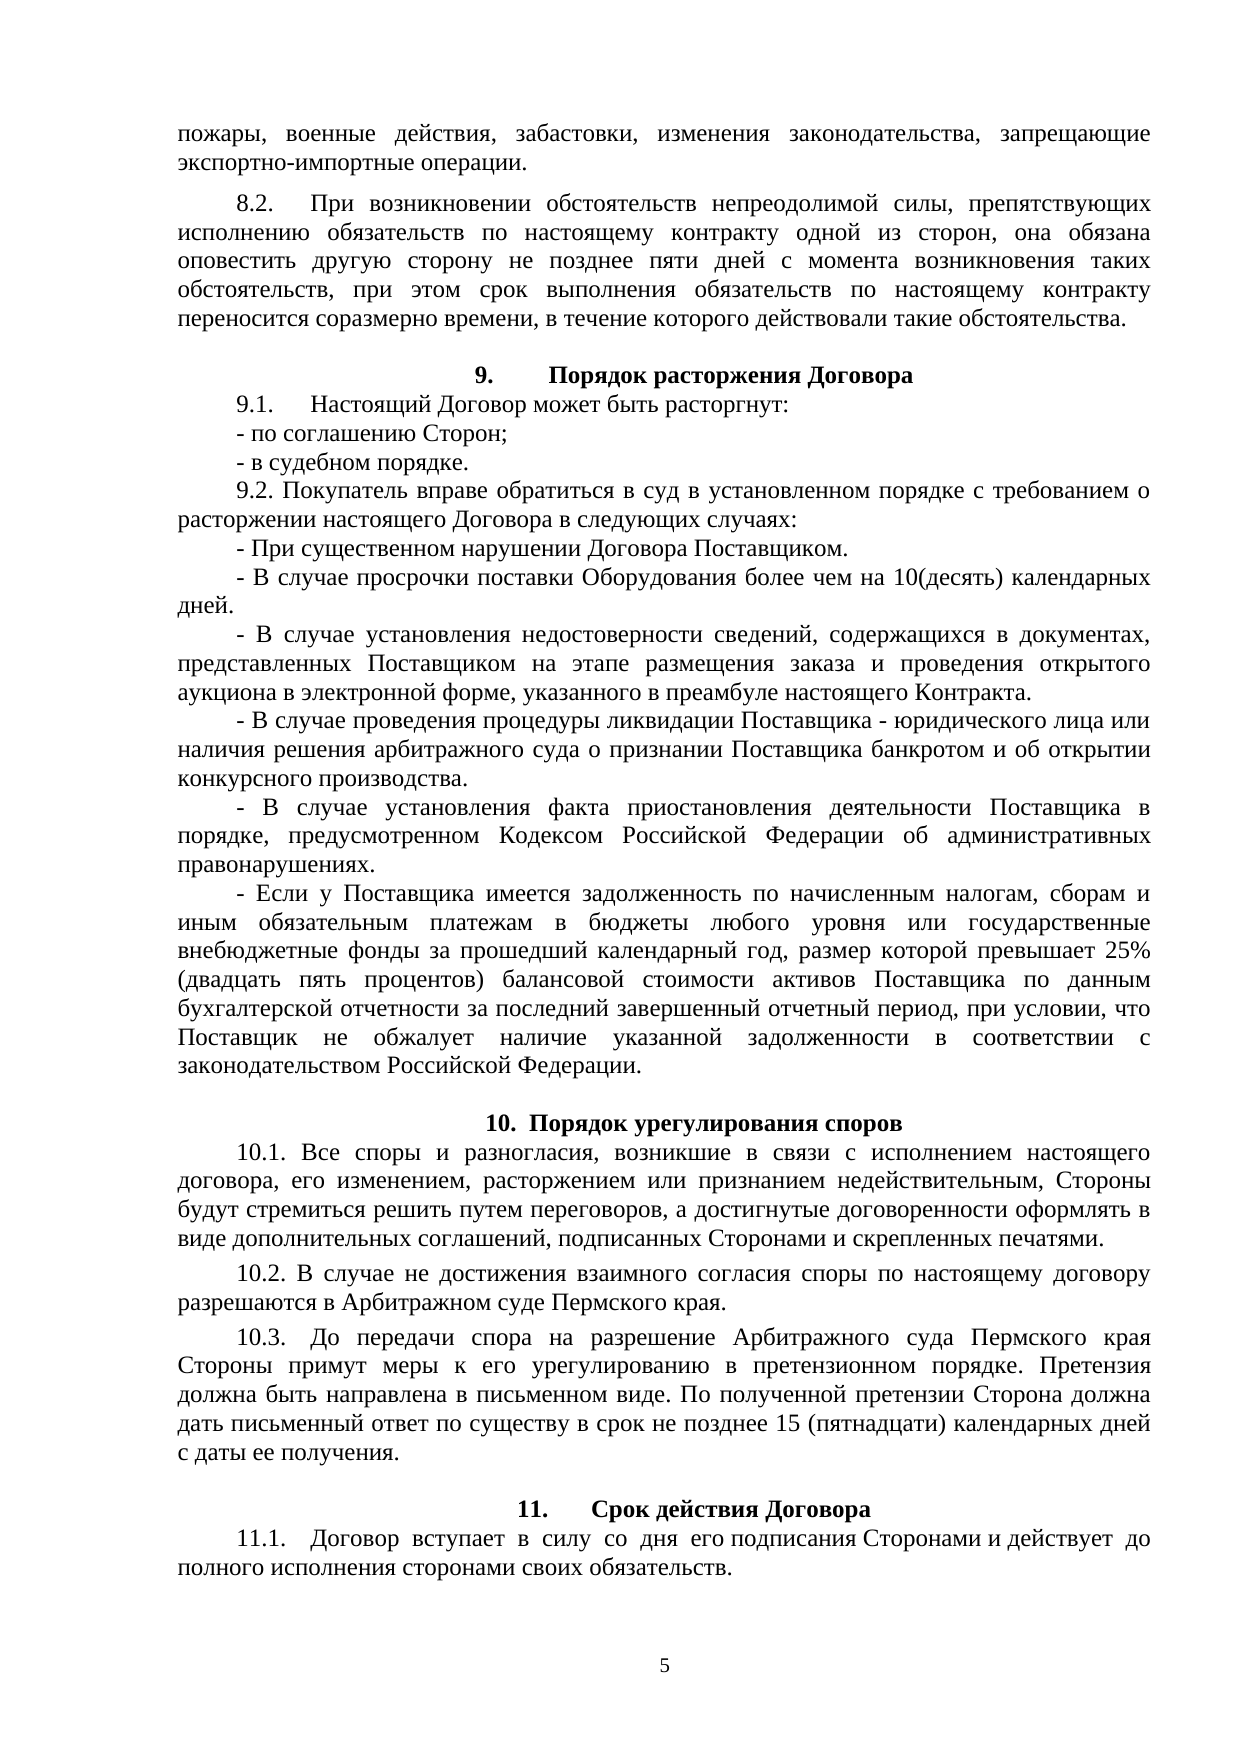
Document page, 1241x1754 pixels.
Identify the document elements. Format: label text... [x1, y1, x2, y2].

text 10.1. Все споры и разногласия, возникшие в связи с исполнением настоящего договора, его изменением, расторжением или признанием недействительным, Стороны будут стремиться решить путем переговоров, а достигнутые договоренности оформлять в виде дополнительных соглашений, подписанных Сторонами и скрепленных печатями. [177, 1137, 1152, 1252]
text 9.2. Покупатель вправе обратиться в суд в установленном порядке с требованием о расторжении настоящего Договора в следующих случаях: [177, 476, 1152, 533]
list Порядок расторжения Договора [177, 361, 1152, 389]
text - В случае установления недостоверности сведений, содержащихся в документах, представленных Поставщиком на этапе размещения заказа и проведения открытого аукциона в электронной форме, указанного в преамбуле настоящего Контракта. [177, 619, 1152, 706]
text - по соглашению Сторон; [177, 418, 1152, 447]
text - Если у Поставщика имеется задолженность по начисленным налогам, сборам и иным обязательным платежам в бюджеты любого уровня или государственные внебюджетные фонды за прошедший календарный год, размер которой превышает 25% (двадцать пять процентов) балансовой стоимости активов Поставщика по данным бухгалтерской отчетности за последний завершенный отчетный период, при условии, что Поставщик не обжалует наличие указанной задолженности в соответствии с законодательством Российской Федерации. [177, 878, 1152, 1079]
text 10. Порядок урегулирования споров [177, 1108, 1152, 1137]
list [177, 118, 1152, 176]
list Договор вступает в силу со дня его подписания Сторонами и действует до полного исполнения сторонами своих обязательств. [177, 1523, 1152, 1581]
list Срок действия Договора [177, 1494, 1152, 1523]
list Настоящий Договор может быть расторгнут: [177, 389, 1152, 418]
text - В случае просрочки поставки Оборудования более чем на 10(десять) календарных дней. [177, 562, 1152, 619]
list При возникновении обстоятельств непреодолимой силы, препятствующих исполнению обязательств по настоящему контракту одной из сторон, она обязана оповестить другую сторону не позднее пяти дней с момента возникновения таких обстоятельств, при этом срок выполнения обязательств по настоящему контракту переносится соразмерно времени, в течение которого действовали такие обстоятельства. [177, 188, 1152, 332]
text - В случае установления факта приостановления деятельности Поставщика в порядке, предусмотренном Кодексом Российской Федерации об административных правонарушениях. [177, 792, 1152, 878]
text - В случае проведения процедуры ликвидации Поставщика - юридического лица или наличия решения арбитражного суда о признании Поставщика банкротом и об открытии конкурсного производства. [177, 706, 1152, 792]
text 10.2. В случае не достижения взаимного согласия споры по настоящему договору разрешаются в Арбитражном суде Пермского края. [177, 1258, 1152, 1316]
text - При существенном нарушении Договора Поставщиком. [177, 533, 1152, 562]
list До передачи спора на разрешение Арбитражного суда Пермского края Стороны примут меры к его урегулированию в претензионном порядке. Претензия должна быть направлена в письменном виде. По полученной претензии Сторона должна дать письменный ответ по существу в срок не позднее 15 (пятнадцати) календарных дней с даты ее получения. [177, 1322, 1152, 1466]
text - в судебном порядке. [177, 447, 1152, 476]
